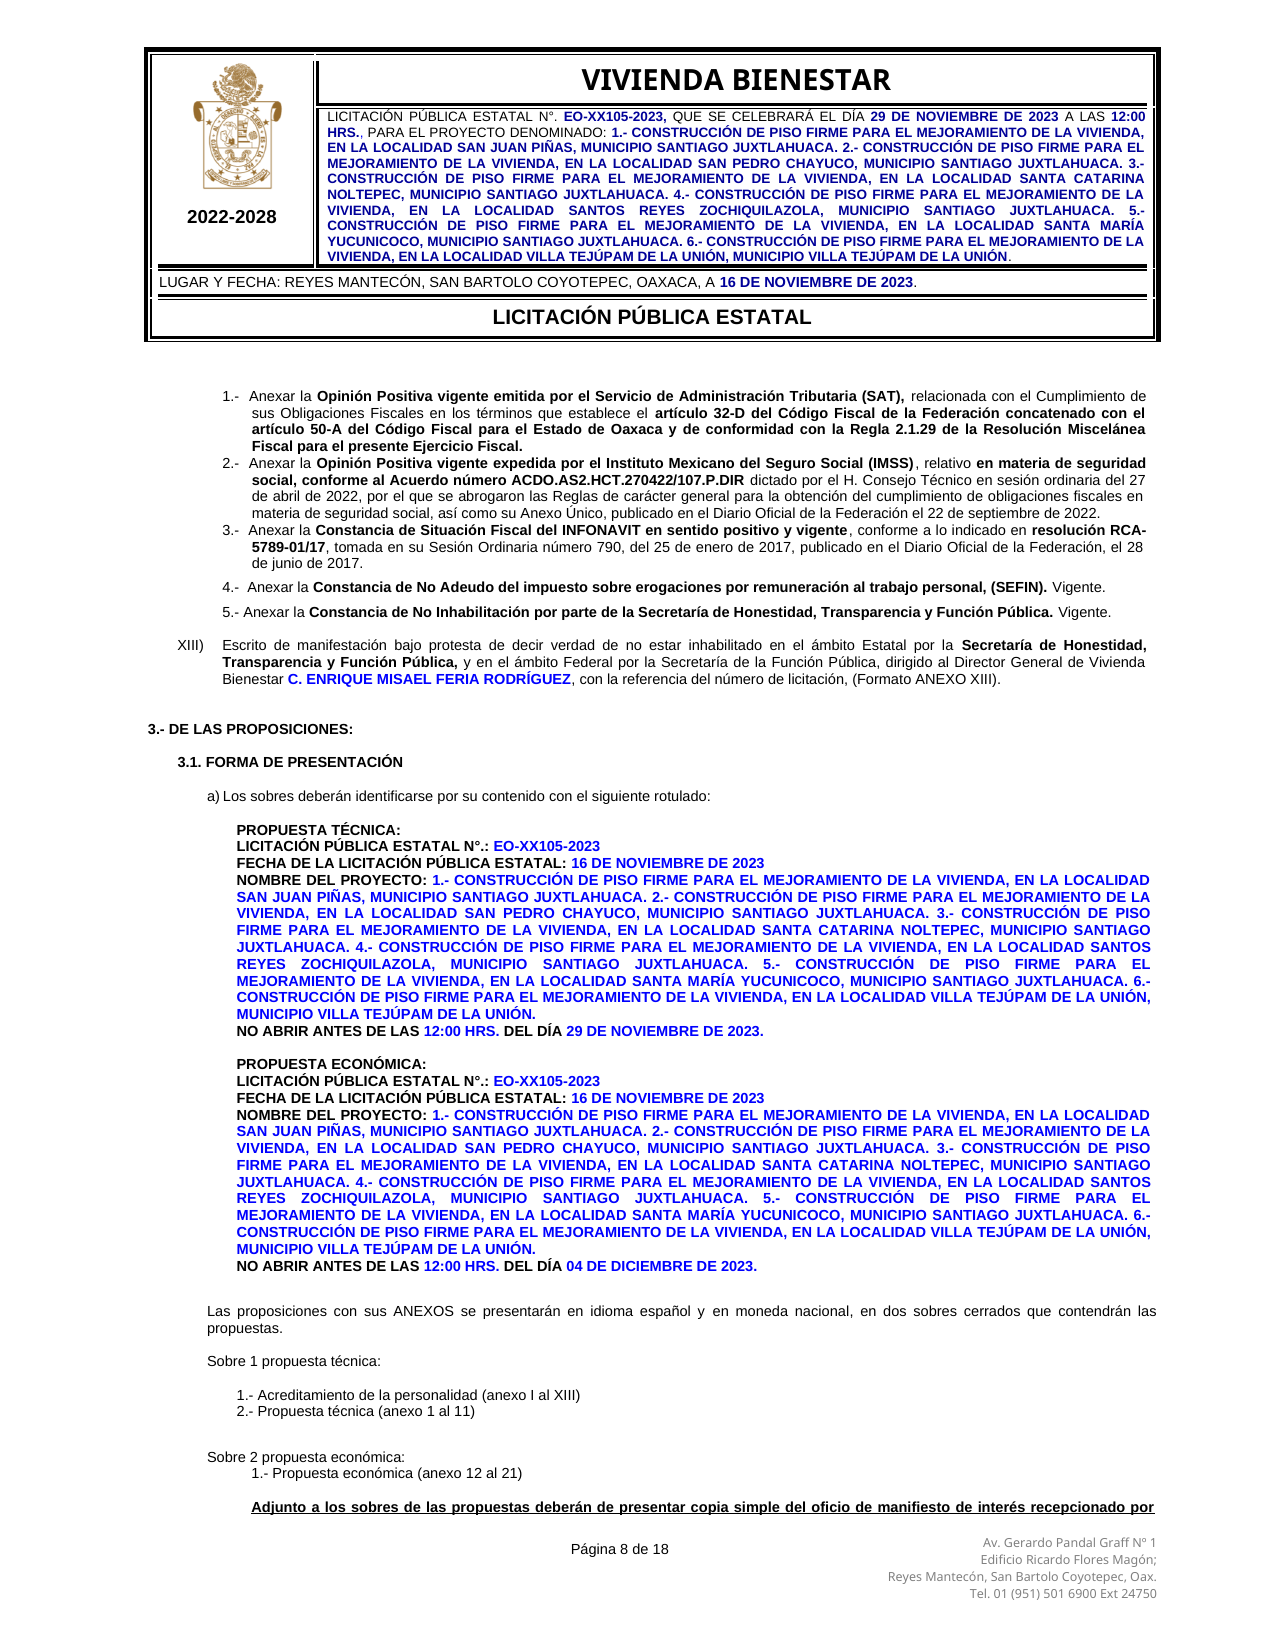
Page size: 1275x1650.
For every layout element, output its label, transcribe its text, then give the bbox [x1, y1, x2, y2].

text LICITACIÓN PÚBLICA ESTATAL N°.: EO-XX105-2023 [236, 838, 1152, 855]
text PROPUESTA TÉCNICA: [236, 821, 1152, 838]
text PROPUESTA ECONÓMICA: [236, 1056, 1152, 1073]
text 3.1. FORMA DE PRESENTACIÓN [148, 754, 1152, 771]
text 1.- Acreditamiento de la personalidad (anexo I al XIII) [236, 1386, 1157, 1403]
text 2.- Propuesta técnica (anexo 1 al 11) [236, 1403, 1157, 1420]
text 1.- Propuesta económica (anexo 12 al 21) [251, 1465, 1157, 1482]
text FECHA DE LA LICITACIÓN PÚBLICA ESTATAL: 16 DE NOVIEMBRE DE 2023 [236, 1089, 1152, 1106]
text Sobre 1 propuesta técnica: [207, 1353, 1157, 1369]
list Los sobres deberán identificarse por su contenido con el siguiente rotulado: [207, 788, 1157, 804]
text Sobre 2 propuesta económica: [207, 1448, 1157, 1465]
text FECHA DE LA LICITACIÓN PÚBLICA ESTATAL: 16 DE NOVIEMBRE DE 2023 [236, 855, 1152, 872]
text 3.- DE LAS PROPOSICIONES: [148, 721, 1152, 737]
text LICITACIÓN PÚBLICA ESTATAL N°.: EO-XX105-2023 [236, 1073, 1152, 1089]
table_cell 5.- Anexar la Constancia de No Inhabilitación por parte de la Secretaría de Honestidad, Transparencia y Función Pública. Vigente. Escrito de manifestación bajo protesta de decir verdad de no estar inhabilitado en el ámbito Estatal por la Secretaría de Honestidad, Transparencia y Función Pública, y en el ámbito Federal por la Secretaría de la Función Pública, dirigido al Director General de Vivienda Bienestar C. ENRIQUE MISAEL FERIA RODRÍGUEZ, con la referencia del número de licitación, (Formato ANEXO XIII). [155, 603, 1154, 687]
table_cell 3.- Anexar la Constancia de Situación Fiscal del INFONAVIT en sentido positivo y vigente, conforme a lo indicado en resolución RCA-5789-01/17, tomada en su Sesión Ordinaria número 790, del 25 de enero de 2017, publicado en el Diario Oficial de la Federación, el 28 de junio de 2017. [155, 522, 1154, 572]
text NO ABRIR ANTES DE LAS 12:00 HRS. DEL DÍA 04 DE DICIEMBRE DE 2023. [236, 1257, 1157, 1274]
text Las proposiciones con sus ANEXOS se presentarán en idioma español y en moneda nacional, en dos sobres cerrados que contendrán las propuestas. [207, 1302, 1157, 1336]
text NO ABRIR ANTES DE LAS 12:00 HRS. DEL DÍA 29 DE NOVIEMBRE DE 2023. [236, 1022, 1152, 1039]
table_header 1.- Anexar la Opinión Positiva vigente emitida por el Servicio de Administración Tributaria (SAT), relacionada con el Cumplimiento de sus Obligaciones Fiscales en los términos que establece el artículo 32-D del Código Fiscal de la Federación concatenado con el artículo 50-A del Código Fiscal para el Estado de Oaxaca y de conformidad con la Regla 2.1.29 de la Resolución Miscelánea Fiscal para el presente Ejercicio Fiscal. [155, 388, 1154, 454]
table_cell 2.- Anexar la Opinión Positiva vigente expedida por el Instituto Mexicano del Seguro Social (IMSS), relativo en materia de seguridad social, conforme al Acuerdo número ACDO.AS2.HCT.270422/107.P.DIR dictado por el H. Consejo Técnico en sesión ordinaria del 27 de abril de 2022, por el que se abrogaron las Reglas de carácter general para la obtención del cumplimiento de obligaciones fiscales en materia de seguridad social, así como su Anexo Único, publicado en el Diario Oficial de la Federación el 22 de septiembre de 2022. [155, 455, 1154, 522]
text NOMBRE DEL PROYECTO: 1.- CONSTRUCCIÓN DE PISO FIRME PARA EL MEJORAMIENTO DE LA VIVIENDA, EN LA LOCALIDAD SAN JUAN PIÑAS, MUNICIPIO SANTIAGO JUXTLAHUACA. 2.- CONSTRUCCIÓN DE PISO FIRME PARA EL MEJORAMIENTO DE LA VIVIENDA, EN LA LOCALIDAD SAN PEDRO CHAYUCO, MUNICIPIO SANTIAGO JUXTLAHUACA. 3.- CONSTRUCCIÓN DE PISO FIRME PARA EL MEJORAMIENTO DE LA VIVIENDA, EN LA LOCALIDAD SANTA CATARINA NOLTEPEC, MUNICIPIO SANTIAGO JUXTLAHUACA. 4.- CONSTRUCCIÓN DE PISO FIRME PARA EL MEJORAMIENTO DE LA VIVIENDA, EN LA LOCALIDAD SANTOS REYES ZOCHIQUILAZOLA, MUNICIPIO SANTIAGO JUXTLAHUACA. 5.- CONSTRUCCIÓN DE PISO FIRME PARA EL MEJORAMIENTO DE LA VIVIENDA, EN LA LOCALIDAD SANTA MARÍA YUCUNICOCO, MUNICIPIO SANTIAGO JUXTLAHUACA. 6.- CONSTRUCCIÓN DE PISO FIRME PARA EL MEJORAMIENTO DE LA VIVIENDA, EN LA LOCALIDAD VILLA TEJÚPAM DE LA UNIÓN, MUNICIPIO VILLA TEJÚPAM DE LA UNIÓN. [236, 872, 1152, 1022]
table_cell 4.- Anexar la Constancia de No Adeudo del impuesto sobre erogaciones por remuneración al trabajo personal, (SEFIN). Vigente. [155, 572, 1154, 603]
picture [187, 59, 285, 188]
text NOMBRE DEL PROYECTO: 1.- CONSTRUCCIÓN DE PISO FIRME PARA EL MEJORAMIENTO DE LA VIVIENDA, EN LA LOCALIDAD SAN JUAN PIÑAS, MUNICIPIO SANTIAGO JUXTLAHUACA. 2.- CONSTRUCCIÓN DE PISO FIRME PARA EL MEJORAMIENTO DE LA VIVIENDA, EN LA LOCALIDAD SAN PEDRO CHAYUCO, MUNICIPIO SANTIAGO JUXTLAHUACA. 3.- CONSTRUCCIÓN DE PISO FIRME PARA EL MEJORAMIENTO DE LA VIVIENDA, EN LA LOCALIDAD SANTA CATARINA NOLTEPEC, MUNICIPIO SANTIAGO JUXTLAHUACA. 4.- CONSTRUCCIÓN DE PISO FIRME PARA EL MEJORAMIENTO DE LA VIVIENDA, EN LA LOCALIDAD SANTOS REYES ZOCHIQUILAZOLA, MUNICIPIO SANTIAGO JUXTLAHUACA. 5.- CONSTRUCCIÓN DE PISO FIRME PARA EL MEJORAMIENTO DE LA VIVIENDA, EN LA LOCALIDAD SANTA MARÍA YUCUNICOCO, MUNICIPIO SANTIAGO JUXTLAHUACA. 6.- CONSTRUCCIÓN DE PISO FIRME PARA EL MEJORAMIENTO DE LA VIVIENDA, EN LA LOCALIDAD VILLA TEJÚPAM DE LA UNIÓN, MUNICIPIO VILLA TEJÚPAM DE LA UNIÓN. [236, 1106, 1152, 1257]
